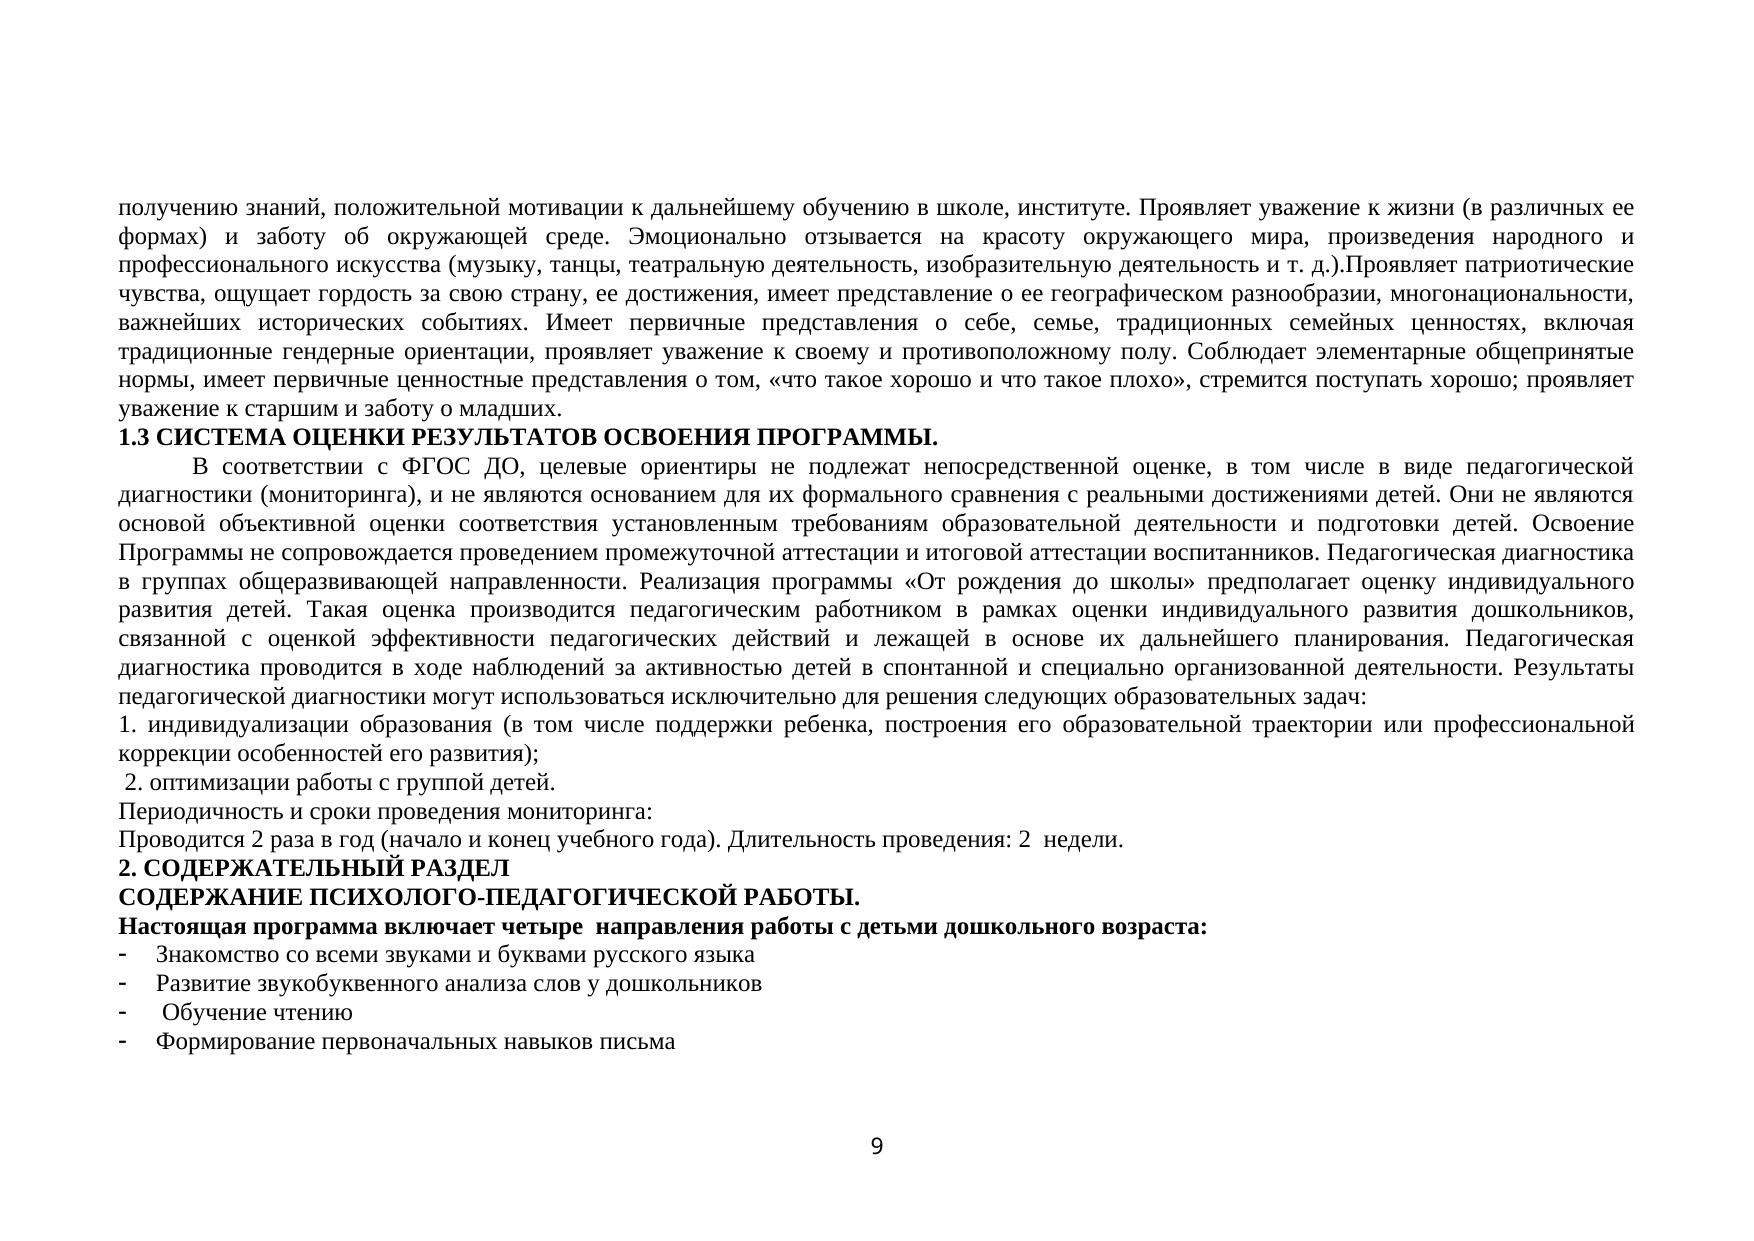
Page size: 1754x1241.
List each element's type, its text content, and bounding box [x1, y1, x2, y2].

text 1. индивидуализации образования (в том числе поддержки ребенка, построения его образовательной траектории или профессиональной коррекции особенностей его развития); [118, 709, 1636, 767]
text Проводится 2 раза в год (начало и конец учебного года). Длительность проведения: 2 недели. [118, 824, 1636, 853]
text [118, 192, 1636, 422]
list Знакомство со всеми звуками и буквами русского языка [118, 939, 1636, 968]
text Периодичность и сроки проведения мониторинга: [118, 796, 1636, 824]
text Настоящая программа включает четыре направления работы с детьми дошкольного возраста: [118, 911, 1636, 939]
list Обучение чтению [118, 997, 1636, 1026]
text 2. СОДЕРЖАТЕЛЬНЫЙ РАЗДЕЛ [118, 853, 1636, 882]
list Развитие звукобуквенного анализа слов у дошкольников [118, 968, 1636, 997]
text СОДЕРЖАНИЕ ПСИХОЛОГО-ПЕДАГОГИЧЕСКОЙ РАБОТЫ. [118, 882, 1636, 911]
text В соответствии с ФГОС ДО, целевые ориентиры не подлежат непосредственной оценке, в том числе в виде педагогической диагностики (мониторинга), и не являются основанием для их формального сравнения с реальными достижениями детей. Они не являются основой объективной оценки соответствия установленным требованиям образовательной деятельности и подготовки детей. Освоение Программы не сопровождается проведением промежуточной аттестации и итоговой аттестации воспитанников. Педагогическая диагностика в группах общеразвивающей направленности. Реализация программы «От рождения до школы» предполагает оценку индивидуального развития детей. Такая оценка производится педагогическим работником в рамках оценки индивидуального развития дошкольников, связанной с оценкой эффективности педагогических действий и лежащей в основе их дальнейшего планирования. Педагогическая диагностика проводится в ходе наблюдений за активностью детей в спонтанной и специально организованной деятельности. Результаты педагогической диагностики могут использоваться исключительно для решения следующих образовательных задач: [118, 451, 1636, 709]
text 1.3 СИСТЕМА ОЦЕНКИ РЕЗУЛЬТАТОВ ОСВОЕНИЯ ПРОГРАММЫ. [118, 422, 1636, 451]
list Формирование первоначальных навыков письма [118, 1026, 1636, 1054]
text 2. оптимизации работы с группой детей. [118, 767, 1636, 796]
